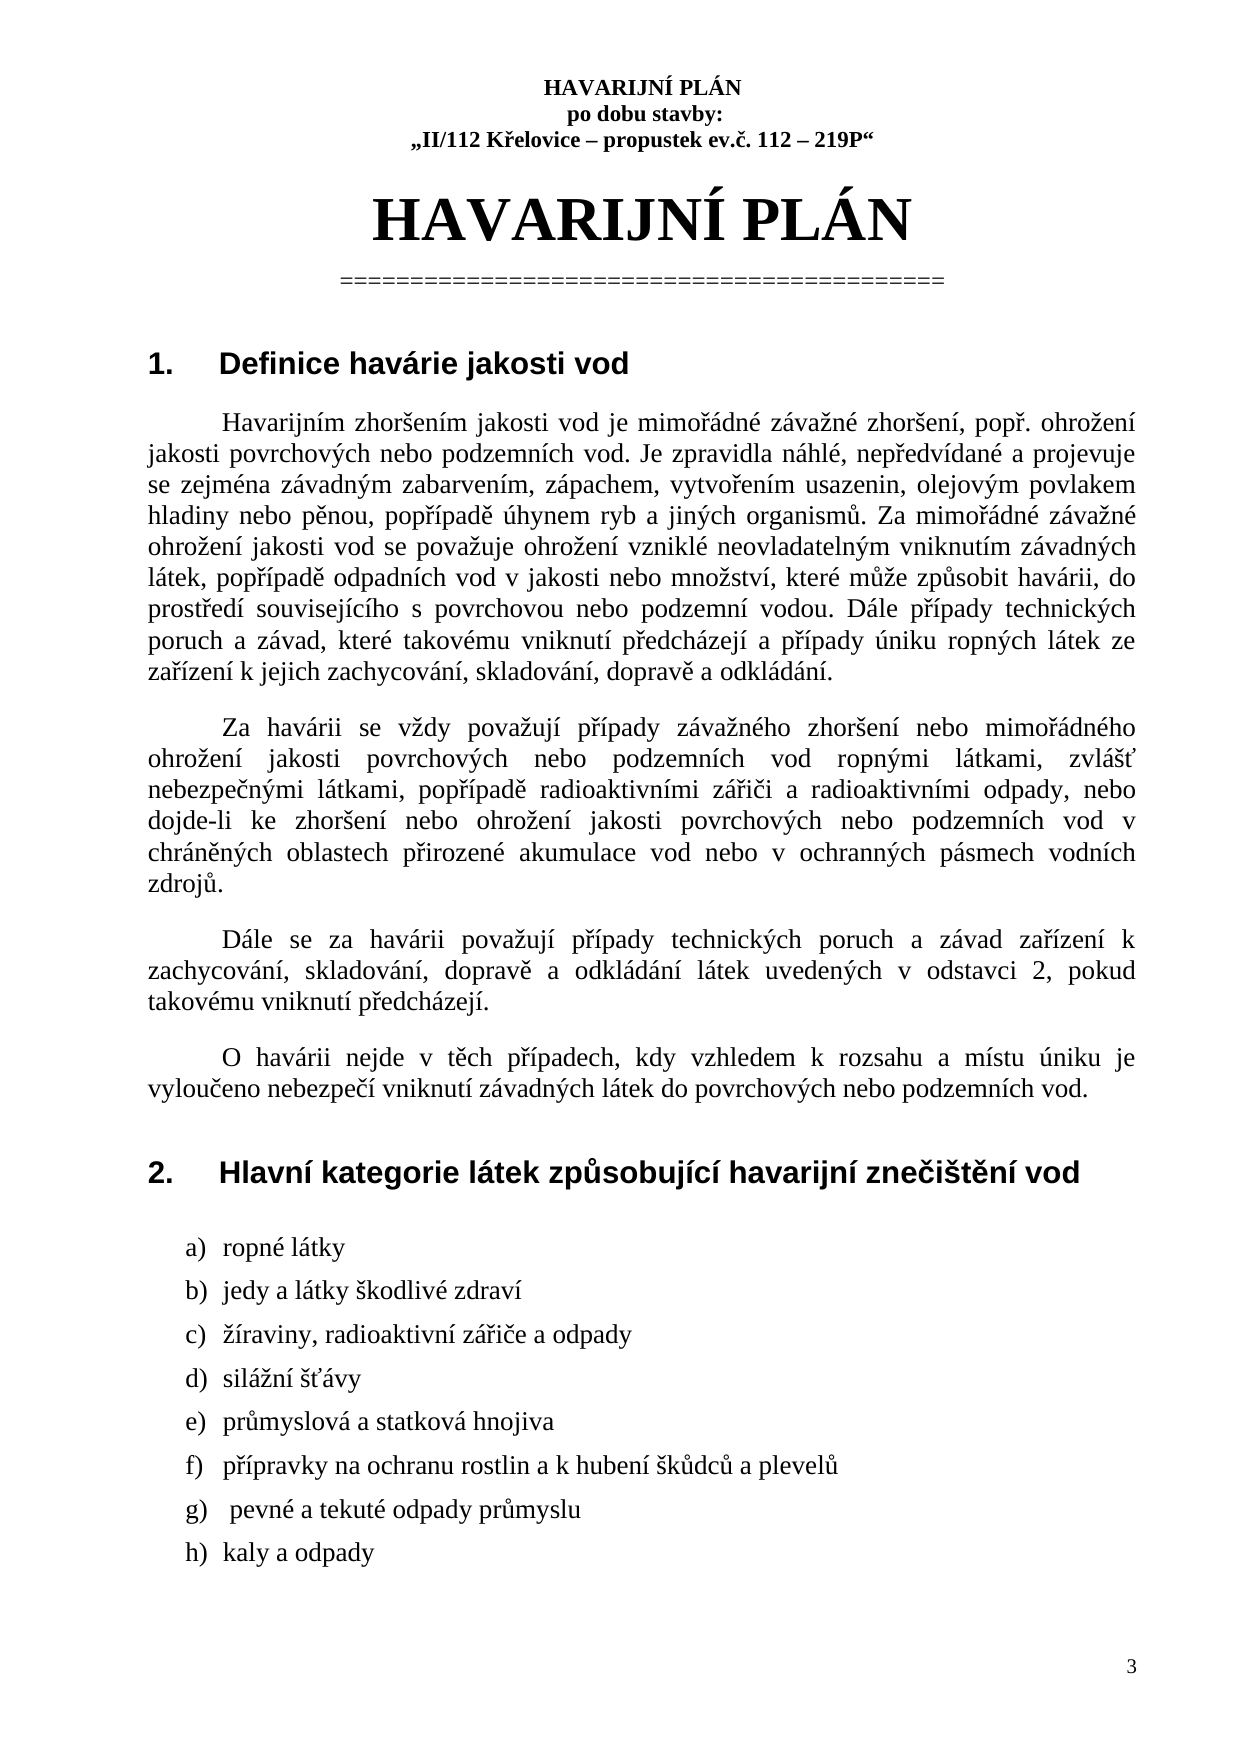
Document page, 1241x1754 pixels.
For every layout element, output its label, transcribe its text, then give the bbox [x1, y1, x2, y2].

list Definice havárie jakosti vod [148, 345, 1137, 381]
list Hlavní kategorie látek způsobující havarijní znečištění vod [148, 1154, 1137, 1189]
text Dále se za havárii považují případy technických poruch a závad zařízení k zachycování, skladování, dopravě a odkládání látek uvedených v odstavci 2, pokud takovému vniknutí předcházejí. [148, 923, 1137, 1016]
list pevné a tekuté odpady průmyslu [185, 1493, 1137, 1524]
list kaly a odpady [185, 1536, 1137, 1567]
list silážní šťávy [185, 1362, 1137, 1393]
text HAVARIJNÍ PLÁN [148, 182, 1137, 253]
text =========================================== [148, 266, 1137, 295]
list jedy a látky škodlivé zdraví [185, 1274, 1137, 1306]
text O havárii nejde v těch případech, kdy vzhledem k rozsahu a místu úniku je vyloučeno nebezpečí vniknutí závadných látek do povrchových nebo podzemních vod. [148, 1041, 1137, 1104]
list ropné látky [185, 1231, 1137, 1262]
text Havarijním zhoršením jakosti vod je mimořádné závažné zhoršení, popř. ohrožení jakosti povrchových nebo podzemních vod. Je zpravidla náhlé, nepředvídané a projevuje se zejména závadným zabarvením, zápachem, vytvořením usazenin, olejovým povlakem hladiny nebo pěnou, popřípadě úhynem ryb a jiných organismů. Za mimořádné závažné ohrožení jakosti vod se považuje ohrožení vzniklé neovladatelným vniknutím závadných látek, popřípadě odpadních vod v jakosti nebo množství, které může způsobit havárii, do prostředí souvisejícího s povrchovou nebo podzemní vodou. Dále případy technických poruch a závad, které takovému vniknutí předcházejí a případy úniku ropných látek ze zařízení k jejich zachycování, skladování, dopravě a odkládání. [148, 406, 1137, 686]
list přípravky na ochranu rostlin a k hubení škůdců a plevelů [185, 1449, 1137, 1480]
list žíraviny, radioaktivní zářiče a odpady [185, 1318, 1137, 1349]
list průmyslová a statková hnojiva [185, 1405, 1137, 1437]
text Za havárii se vždy považují případy závažného zhoršení nebo mimořádného ohrožení jakosti povrchových nebo podzemních vod ropnými látkami, zvlášť nebezpečnými látkami, popřípadě radioaktivními zářiči a radioaktivními odpady, nebo dojde-li ke zhoršení nebo ohrožení jakosti povrchových nebo podzemních vod v chráněných oblastech přirozené akumulace vod nebo v ochranných pásmech vodních zdrojů. [148, 711, 1137, 898]
